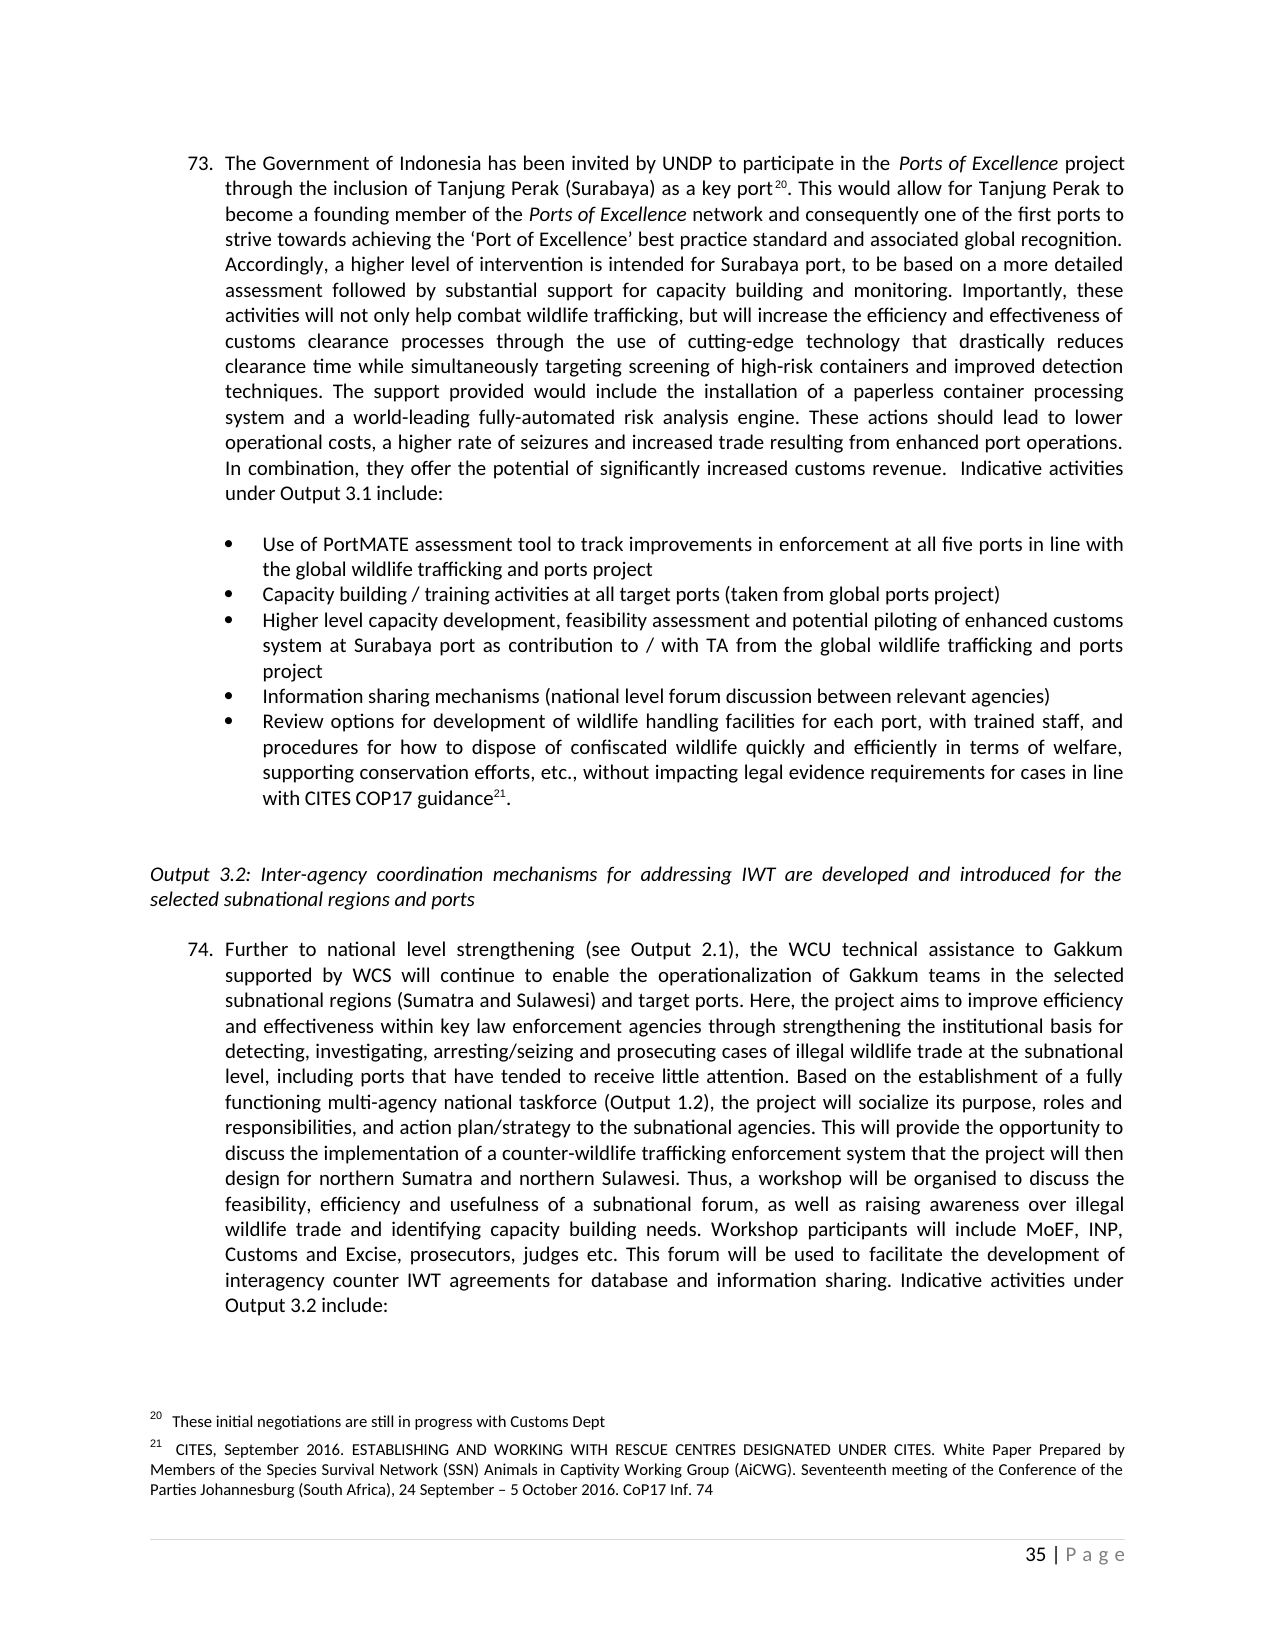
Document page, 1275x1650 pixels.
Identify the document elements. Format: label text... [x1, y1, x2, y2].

list Review options for development of wildlife handling facilities for each port, with trained staff, and procedures for how to dispose of confiscated wildlife quickly and efficiently in terms of welfare, supporting conservation efforts, etc., without impacting legal evidence requirements for cases in line with CITES COP17 guidance. [225, 709, 1125, 810]
list Information sharing mechanisms (national level forum discussion between relevant agencies) [225, 683, 1125, 709]
list Further to national level strengthening (see Output 2.1), the WCU technical assistance to Gakkum supported by WCS will continue to enable the operationalization of Gakkum teams in the selected subnational regions (Sumatra and Sulawesi) and target ports. Here, the project aims to improve efficiency and effectiveness within key law enforcement agencies through strengthening the institutional basis for detecting, investigating, arresting/seizing and prosecuting cases of illegal wildlife trade at the subnational level, including ports that have tended to receive little attention. Based on the establishment of a fully functioning multi-agency national taskforce (Output 1.2), the project will socialize its purpose, roles and responsibilities, and action plan/strategy to the subnational agencies. This will provide the opportunity to discuss the implementation of a counter-wildlife trafficking enforcement system that the project will then design for northern Sumatra and northern Sulawesi. Thus, a workshop will be organised to discuss the feasibility, efficiency and usefulness of a subnational forum, as well as raising awareness over illegal wildlife trade and identifying capacity building needs. Workshop participants will include MoEF, INP, Customs and Excise, prosecutors, judges etc. This forum will be used to facilitate the development of interagency counter IWT agreements for database and information sharing. Indicative activities under Output 3.2 include: [187, 937, 1125, 1318]
list The Government of Indonesia has been invited by UNDP to participate in the Ports of Excellence project through the inclusion of Tanjung Perak (Surabaya) as a key port. This would allow for Tanjung Perak to become a founding member of the Ports of Excellence network and consequently one of the first ports to strive towards achieving the ‘Port of Excellence’ best practice standard and associated global recognition. Accordingly, a higher level of intervention is intended for Surabaya port, to be based on a more detailed assessment followed by substantial support for capacity building and monitoring. Importantly, these activities will not only help combat wildlife trafficking, but will increase the efficiency and effectiveness of customs clearance processes through the use of cutting-edge technology that drastically reduces clearance time while simultaneously targeting screening of high-risk containers and improved detection techniques. The support provided would include the installation of a paperless container processing system and a world-leading fully-automated risk analysis engine. These actions should lead to lower operational costs, a higher rate of seizures and increased trade resulting from enhanced port operations. In combination, they offer the potential of significantly increased customs revenue. Indicative activities under Output 3.1 include: [187, 150, 1125, 506]
list Use of PortMATE assessment tool to track improvements in enforcement at all five ports in line with the global wildlife trafficking and ports project [225, 531, 1125, 582]
text Output 3.2: Inter-agency coordination mechanisms for addressing IWT are developed and introduced for the selected subnational regions and ports [150, 861, 1125, 912]
list Higher level capacity development, feasibility assessment and potential piloting of enhanced customs system at Surabaya port as contribution to / with TA from the global wildlife trafficking and ports project [225, 607, 1125, 683]
list Capacity building / training activities at all target ports (taken from global ports project) [225, 582, 1125, 607]
